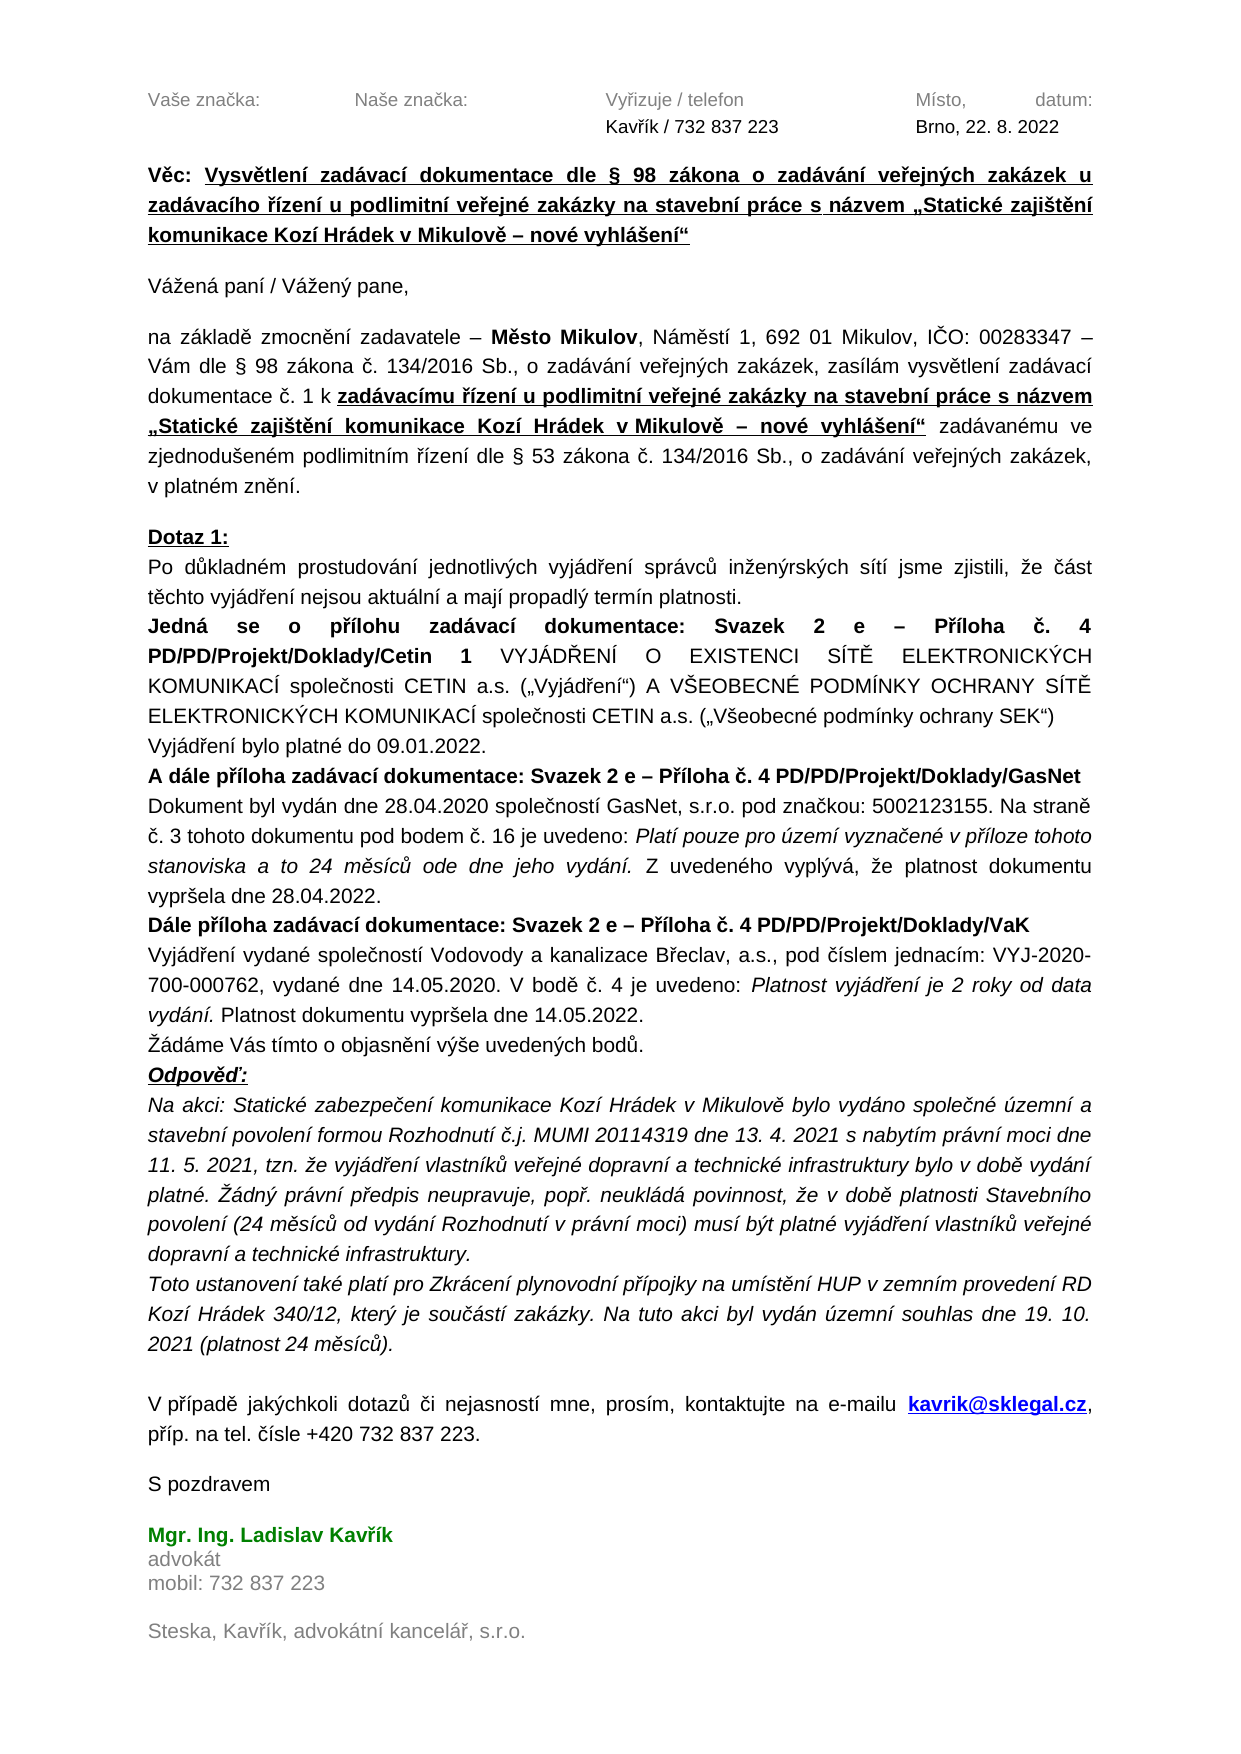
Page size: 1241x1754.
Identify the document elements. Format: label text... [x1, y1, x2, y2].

text Mgr. Ing. Ladislav Kavřík [148, 1523, 1093, 1547]
text Vaše značka: Naše značka: Vyřizuje / telefon Místo, datum: Kavřík / 732 837 223 Brno, 22. 8. 2022 [148, 89, 1093, 137]
text Vážená paní / Vážený pane, [148, 274, 1093, 298]
text Věc: Vysvětlení zadávací dokumentace dle § 98 zákona o zadávání veřejných zakázek u zadávacího řízení u podlimitní veřejné zakázky na stavební práce s názvem „Statické zajištění komunikace Kozí Hrádek v Mikulově – nové vyhlášení“ [148, 163, 1093, 214]
text Na akci: Statické zabezpečení komunikace Kozí Hrádek v Mikulově bylo vydáno společné územní a stavební povolení formou Rozhodnutí č.j. MUMI 20114319 dne 13. 4. 2021 s nabytím právní moci dne 11. 5. 2021, tzn. že vyjádření vlastníků veřejné dopravní a technické infrastruktury bylo v době vydání platné. Žádný právní předpis neupravuje, popř. neukládá povinnost, že v době platnosti Stavebního povolení (24 měsíců od vydání Rozhodnutí v právní moci) musí být platné vyjádření vlastníků veřejné dopravní a technické infrastruktury. [148, 1093, 1093, 1266]
text Vyjádření vydané společností Vodovody a kanalizace Břeclav, a.s., pod číslem jednacím: VYJ-2020-700-000762, vydané dne 14.05.2020. V bodě č. 4 je uvedeno: Platnost vyjádření je 2 roky od data vydání. Platnost dokumentu vypršela dne 14.05.2022. [148, 943, 1093, 1027]
text Věc: Vysvětlení zadávací dokumentace dle § 98 zákona o zadávání veřejných zakázek u zadávacího řízení u podlimitní veřejné zakázky na stavební práce s názvem „Statické zajištění komunikace Kozí Hrádek v Mikulově – nové vyhlášení“ [148, 215, 1093, 247]
text Odpověď: [148, 1063, 1093, 1087]
text Dokument byl vydán dne 28.04.2020 společností GasNet, s.r.o. pod značkou: 5002123155. Na straně č. 3 tohoto dokumentu pod bodem č. 16 je uvedeno: Platí pouze pro území vyznačené v příloze tohoto stanoviska a to 24 měsíců ode dne jeho vydání. Z uvedeného vyplývá, že platnost dokumentu vypršela dne 28.04.2022. [148, 794, 1093, 907]
text Dotaz 1: [148, 525, 1093, 549]
text Vyjádření bylo platné do 09.01.2022. [148, 734, 1093, 758]
text Žádáme Vás tímto o objasnění výše uvedených bodů. [148, 1033, 1093, 1057]
text Dále příloha zadávací dokumentace: Svazek 2 e – Příloha č. 4 PD/PD/Projekt/Doklady/VaK [148, 913, 1093, 937]
text S pozdravem [148, 1472, 1093, 1496]
text Po důkladném prostudování jednotlivých vyjádření správců inženýrských sítí jsme zjistili, že část těchto vyjádření nejsou aktuální a mají propadlý termín platnosti. [148, 554, 1093, 608]
text Steska, Kavřík, advokátní kancelář, s.r.o. [148, 1619, 1093, 1643]
text V případě jakýchkoli dotazů či nejasností mne, prosím, kontaktujte na e-mailu kavrik@sklegal.cz, příp. na tel. čísle +420 732 837 223. [148, 1392, 1093, 1446]
text A dále příloha zadávací dokumentace: Svazek 2 e – Příloha č. 4 PD/PD/Projekt/Doklady/GasNet [148, 764, 1093, 788]
text na základě zmocnění zadavatele – Město Mikulov, Náměstí 1, 692 01 Mikulov, IČO: 00283347 – Vám dle § 98 zákona č. 134/2016 Sb., o zadávání veřejných zakázek, zasílám vysvětlení zadávací dokumentace č. 1 k zadávacímu řízení u podlimitní veřejné zakázky na stavební práce s názvem „Statické zajištění komunikace Kozí Hrádek v Mikulově – nové vyhlášení“ zadávanému ve zjednodušeném podlimitním řízení dle § 53 zákona č. 134/2016 Sb., o zadávání veřejných zakázek, v platném znění. [148, 324, 1093, 498]
text Jedná se o přílohu zadávací dokumentace: Svazek 2 e – Příloha č. 4 PD/PD/Projekt/Doklady/Cetin 1 VYJÁDŘENÍ O EXISTENCI SÍTĚ ELEKTRONICKÝCH KOMUNIKACÍ společnosti CETIN a.s. („Vyjádření“) A VŠEOBECNÉ PODMÍNKY OCHRANY SÍTĚ ELEKTRONICKÝCH KOMUNIKACÍ společnosti CETIN a.s. („Všeobecné podmínky ochrany SEK“) [148, 614, 1093, 728]
text mobil: 732 837 223 [148, 1571, 1093, 1595]
text advokát [148, 1547, 1093, 1571]
text Toto ustanovení také platí pro Zkrácení plynovodní přípojky na umístění HUP v zemním provedení RD Kozí Hrádek 340/12, který je součástí zakázky. Na tuto akci byl vydán územní souhlas dne 19. 10. 2021 (platnost 24 měsíců). [148, 1272, 1093, 1356]
